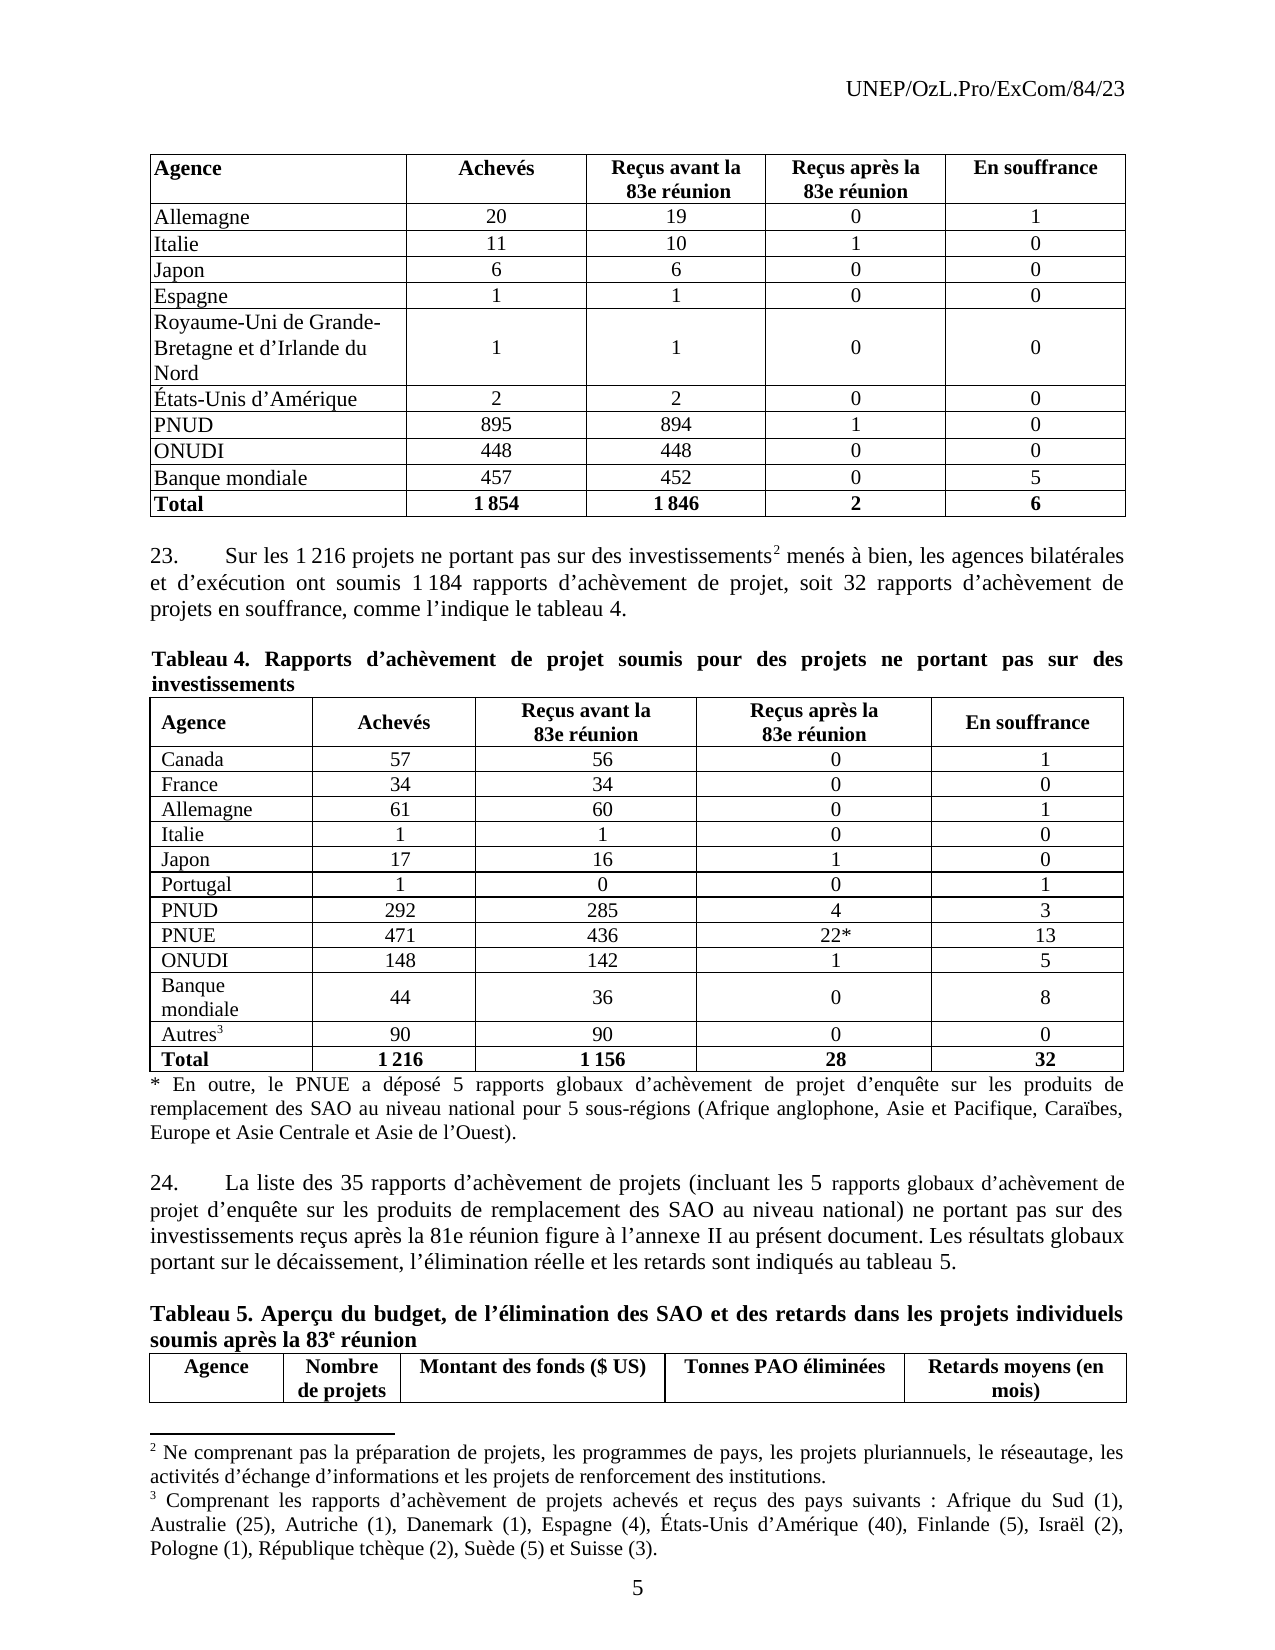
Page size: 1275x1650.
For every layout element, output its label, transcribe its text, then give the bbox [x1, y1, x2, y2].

table_cell 17 [313, 847, 475, 871]
table_cell 60 [476, 797, 696, 821]
table_cell 0 [766, 204, 945, 229]
table_cell Canada [151, 747, 312, 771]
table_cell 32 [932, 1047, 1123, 1071]
table_cell 5 [932, 948, 1123, 972]
table_cell France [151, 772, 312, 796]
table_header Agence [151, 698, 312, 746]
table_cell 2 [407, 386, 586, 411]
table_cell 0 [946, 309, 1125, 385]
table_cell 0 [697, 973, 931, 1021]
table_cell Portugal [151, 873, 312, 896]
table_cell 0 [476, 873, 696, 896]
table_cell Allemagne [151, 797, 312, 821]
table_cell PNUE [151, 923, 312, 947]
table_header Nombre de projets [284, 1354, 400, 1402]
table_cell 1 [587, 309, 765, 385]
subtitle La liste des 35 rapports d’achèvement de projets (incluant les 5 rapports globaux d’achèvement de projet d’enquête sur les produits de remplacement des SAO au niveau national) ne portant pas sur des investissements reçus après la 81e réunion figure à l’annexe II au présent document. Les résultats globaux portant sur le décaissement, l’élimination réelle et les retards sont indiqués au tableau 5. [150, 1169, 1125, 1275]
table_cell 0 [697, 797, 931, 821]
table_cell 452 [587, 465, 765, 490]
text Tableau 4. Rapports d’achèvement de projet soumis pour des projets ne portant pas sur des investissements [151, 646, 1125, 697]
table_cell 142 [476, 948, 696, 972]
table_cell 292 [313, 898, 475, 922]
table_cell 448 [587, 439, 765, 464]
table_cell 10 [587, 231, 765, 256]
table_header Achevés [313, 698, 475, 746]
table_cell 1 [407, 309, 586, 385]
table_cell 34 [313, 772, 475, 796]
table_cell 448 [407, 439, 586, 464]
table_cell Total [151, 491, 406, 516]
table_cell 6 [587, 257, 765, 282]
table_cell 0 [766, 309, 945, 385]
table_header En souffrance [932, 698, 1123, 746]
table_cell Espagne [151, 283, 406, 308]
subtitle * En outre, le PNUE a déposé 5 rapports globaux d’achèvement de projet d’enquête sur les produits de remplacement des SAO au niveau national pour 5 sous-régions (Afrique anglophone, Asie et Pacifique, Caraïbes, Europe et Asie Centrale et Asie de l’Ouest). [150, 1072, 1125, 1144]
table_cell ONUDI [151, 439, 406, 464]
table_cell 0 [766, 465, 945, 490]
table_cell 0 [697, 772, 931, 796]
table_cell 0 [932, 1022, 1123, 1046]
table_cell 0 [932, 822, 1123, 846]
table_cell PNUD [151, 412, 406, 437]
table_cell 1 [932, 747, 1123, 771]
table_cell 16 [476, 847, 696, 871]
table_cell 6 [946, 491, 1125, 516]
table_cell 0 [946, 439, 1125, 464]
table_header Achevés [407, 155, 586, 203]
table_cell 61 [313, 797, 475, 821]
table_cell 6 [407, 257, 586, 282]
table_cell 1 [946, 204, 1125, 229]
table_cell 0 [946, 231, 1125, 256]
table_cell 1 [407, 283, 586, 308]
table_cell 90 [476, 1022, 696, 1046]
table_header Reçus après la 83e réunion [697, 698, 931, 746]
table_cell 0 [946, 283, 1125, 308]
table_cell 0 [766, 439, 945, 464]
table_header Agence [150, 1354, 283, 1402]
table_cell 34 [476, 772, 696, 796]
table_cell 13 [932, 923, 1123, 947]
table_cell Autres [151, 1022, 312, 1046]
table_cell 0 [946, 412, 1125, 437]
table_cell 56 [476, 747, 696, 771]
table_cell 44 [313, 973, 475, 1021]
table_cell 285 [476, 898, 696, 922]
table_cell Italie [151, 822, 312, 846]
table_cell 1 854 [407, 491, 586, 516]
table_cell 0 [766, 283, 945, 308]
table_cell 90 [313, 1022, 475, 1046]
table_cell ONUDI [151, 948, 312, 972]
subtitle Sur les 1 216 projets ne portant pas sur des investissements menés à bien, les agences bilatérales et d’exécution ont soumis 1 184 rapports d’achèvement de projet, soit 32 rapports d’achèvement de projets en souffrance, comme l’indique le tableau 4. [150, 542, 1125, 621]
table_header Montant des fonds ($ US) [401, 1354, 664, 1402]
table_cell Japon [151, 847, 312, 871]
table_cell Royaume-Uni de Grande-Bretagne et d’Irlande du Nord [151, 309, 406, 385]
table_cell 0 [766, 257, 945, 282]
table_cell 1 [766, 412, 945, 437]
table_header Reçus après la 83e réunion [766, 155, 945, 203]
table_cell 1 [476, 822, 696, 846]
table_cell 148 [313, 948, 475, 972]
table_cell 11 [407, 231, 586, 256]
table_cell États-Unis d’Amérique [151, 386, 406, 411]
table_cell 0 [946, 386, 1125, 411]
table_cell 1 [932, 797, 1123, 821]
table_cell 1 846 [587, 491, 765, 516]
table_cell 0 [932, 847, 1123, 871]
table_cell 20 [407, 204, 586, 229]
table_header Agence [151, 155, 406, 203]
table_cell Japon [151, 257, 406, 282]
table_header En souffrance [946, 155, 1125, 203]
subtitle Tableau 5. Aperçu du budget, de l’élimination des SAO et des retards dans les projets individuels soumis après la 83e réunion [150, 1300, 1125, 1352]
table_cell 1 156 [476, 1047, 696, 1071]
table_cell 0 [946, 257, 1125, 282]
table_cell 28 [697, 1047, 931, 1071]
table_cell PNUD [151, 898, 312, 922]
table_cell Banque mondiale [151, 973, 312, 1021]
table_cell 4 [697, 898, 931, 922]
table_cell 3 [932, 898, 1123, 922]
table_header Reçus avant la 83e réunion [587, 155, 765, 203]
table_header Retards moyens (en mois) [905, 1354, 1126, 1402]
table_cell 2 [766, 491, 945, 516]
table_cell 1 [697, 948, 931, 972]
table_cell 457 [407, 465, 586, 490]
table_cell 894 [587, 412, 765, 437]
table_cell 0 [766, 386, 945, 411]
table_cell 57 [313, 747, 475, 771]
table_cell 1 [697, 847, 931, 871]
table_cell 0 [932, 772, 1123, 796]
table_cell 19 [587, 204, 765, 229]
table_cell 1 216 [313, 1047, 475, 1071]
table_cell 0 [697, 822, 931, 846]
table_cell 22* [697, 923, 931, 947]
table_cell 471 [313, 923, 475, 947]
table_cell 436 [476, 923, 696, 947]
table_cell Total [151, 1047, 312, 1071]
table_cell 1 [313, 873, 475, 896]
table_cell Banque mondiale [151, 465, 406, 490]
table_header Tonnes PAO éliminées [666, 1354, 904, 1402]
table_cell 2 [587, 386, 765, 411]
table_cell 1 [932, 873, 1123, 896]
table_cell 5 [946, 465, 1125, 490]
table_cell 0 [697, 1022, 931, 1046]
table_cell Italie [151, 231, 406, 256]
table_cell 0 [697, 873, 931, 896]
table_cell 36 [476, 973, 696, 1021]
table_cell 895 [407, 412, 586, 437]
table_cell 1 [587, 283, 765, 308]
table_cell 8 [932, 973, 1123, 1021]
table_cell 0 [697, 747, 931, 771]
table_cell 1 [313, 822, 475, 846]
table_cell Allemagne [151, 204, 406, 229]
table_header Reçus avant la 83e réunion [476, 698, 696, 746]
table_cell 1 [766, 231, 945, 256]
